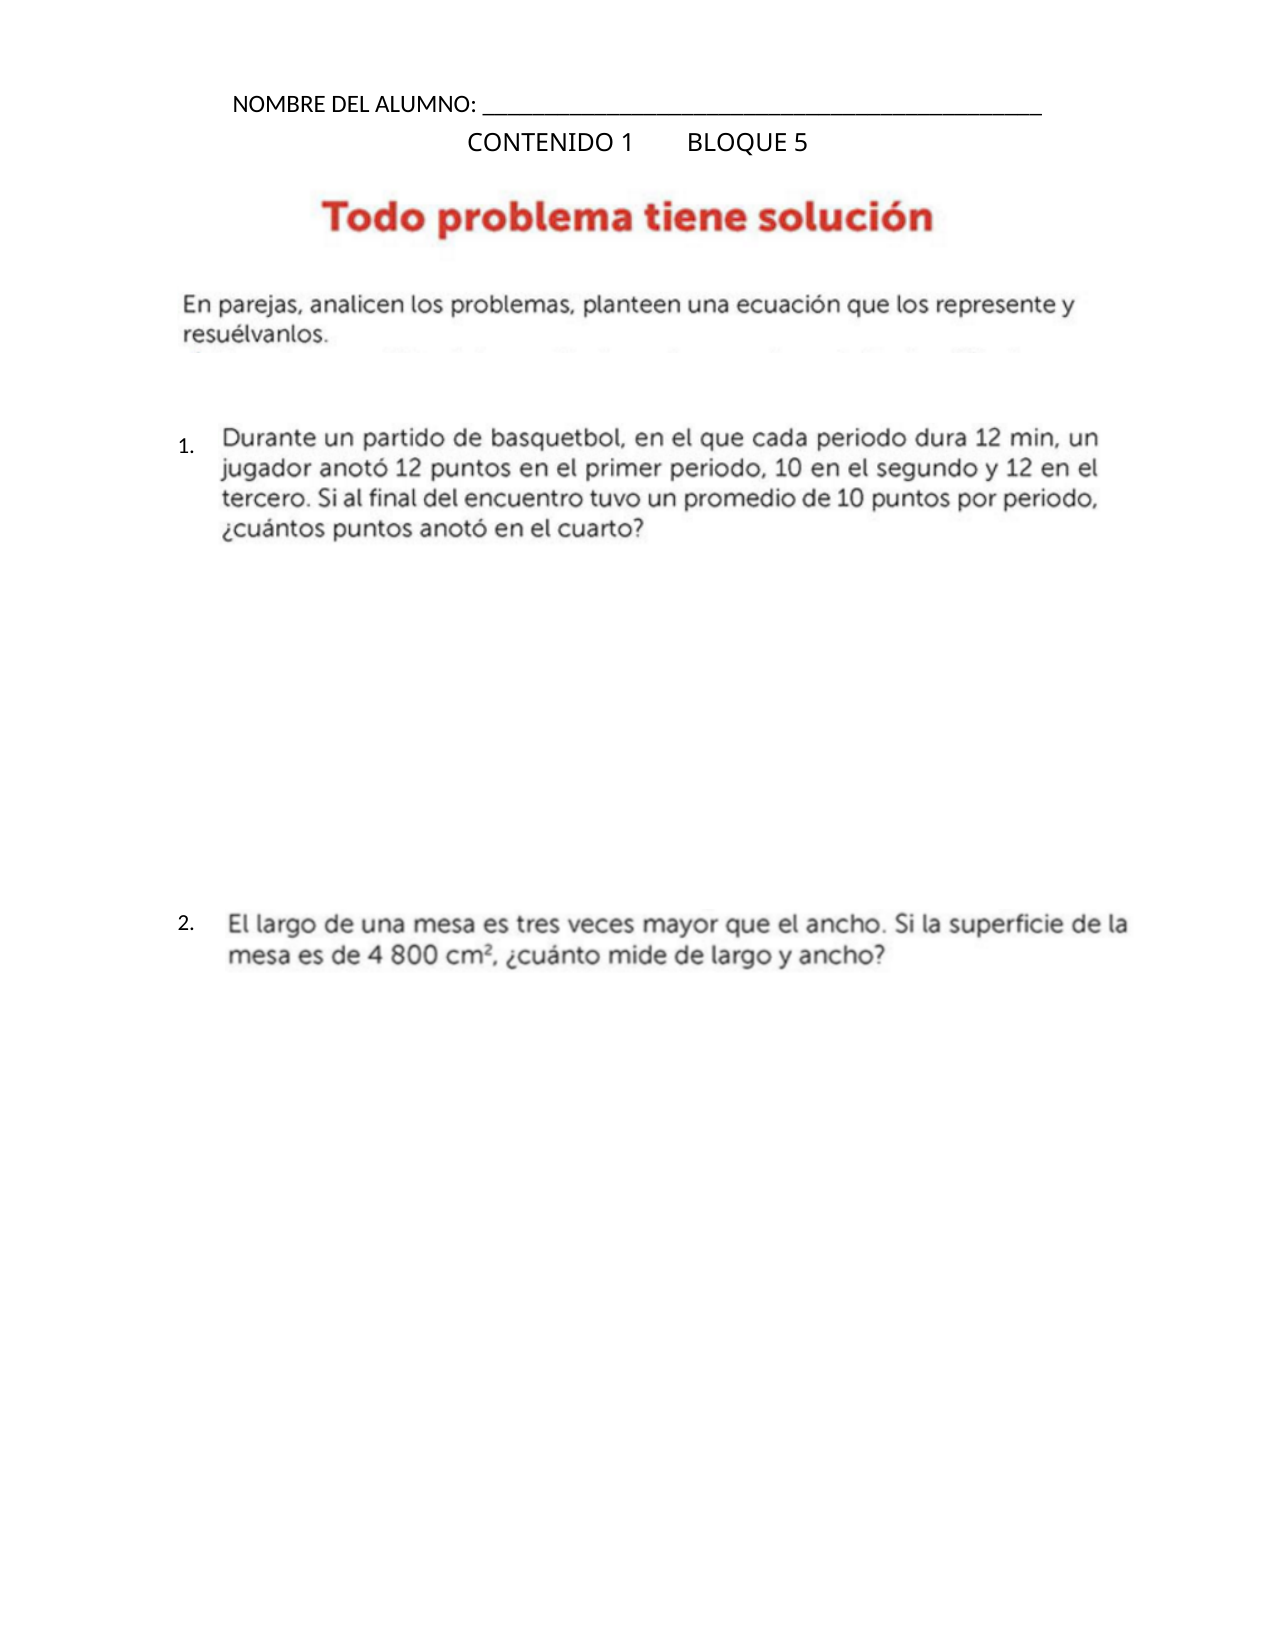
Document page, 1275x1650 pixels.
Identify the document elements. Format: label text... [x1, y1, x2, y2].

text 2. [177, 908, 1098, 936]
picture [293, 184, 982, 262]
text 1. [177, 431, 216, 459]
text NOMBRE DEL ALUMNO: _____________________________________________ CONTENIDO 1 BLOQUE 5 [177, 89, 1098, 158]
picture [216, 413, 1131, 548]
picture [223, 909, 1138, 972]
picture [177, 286, 1097, 353]
